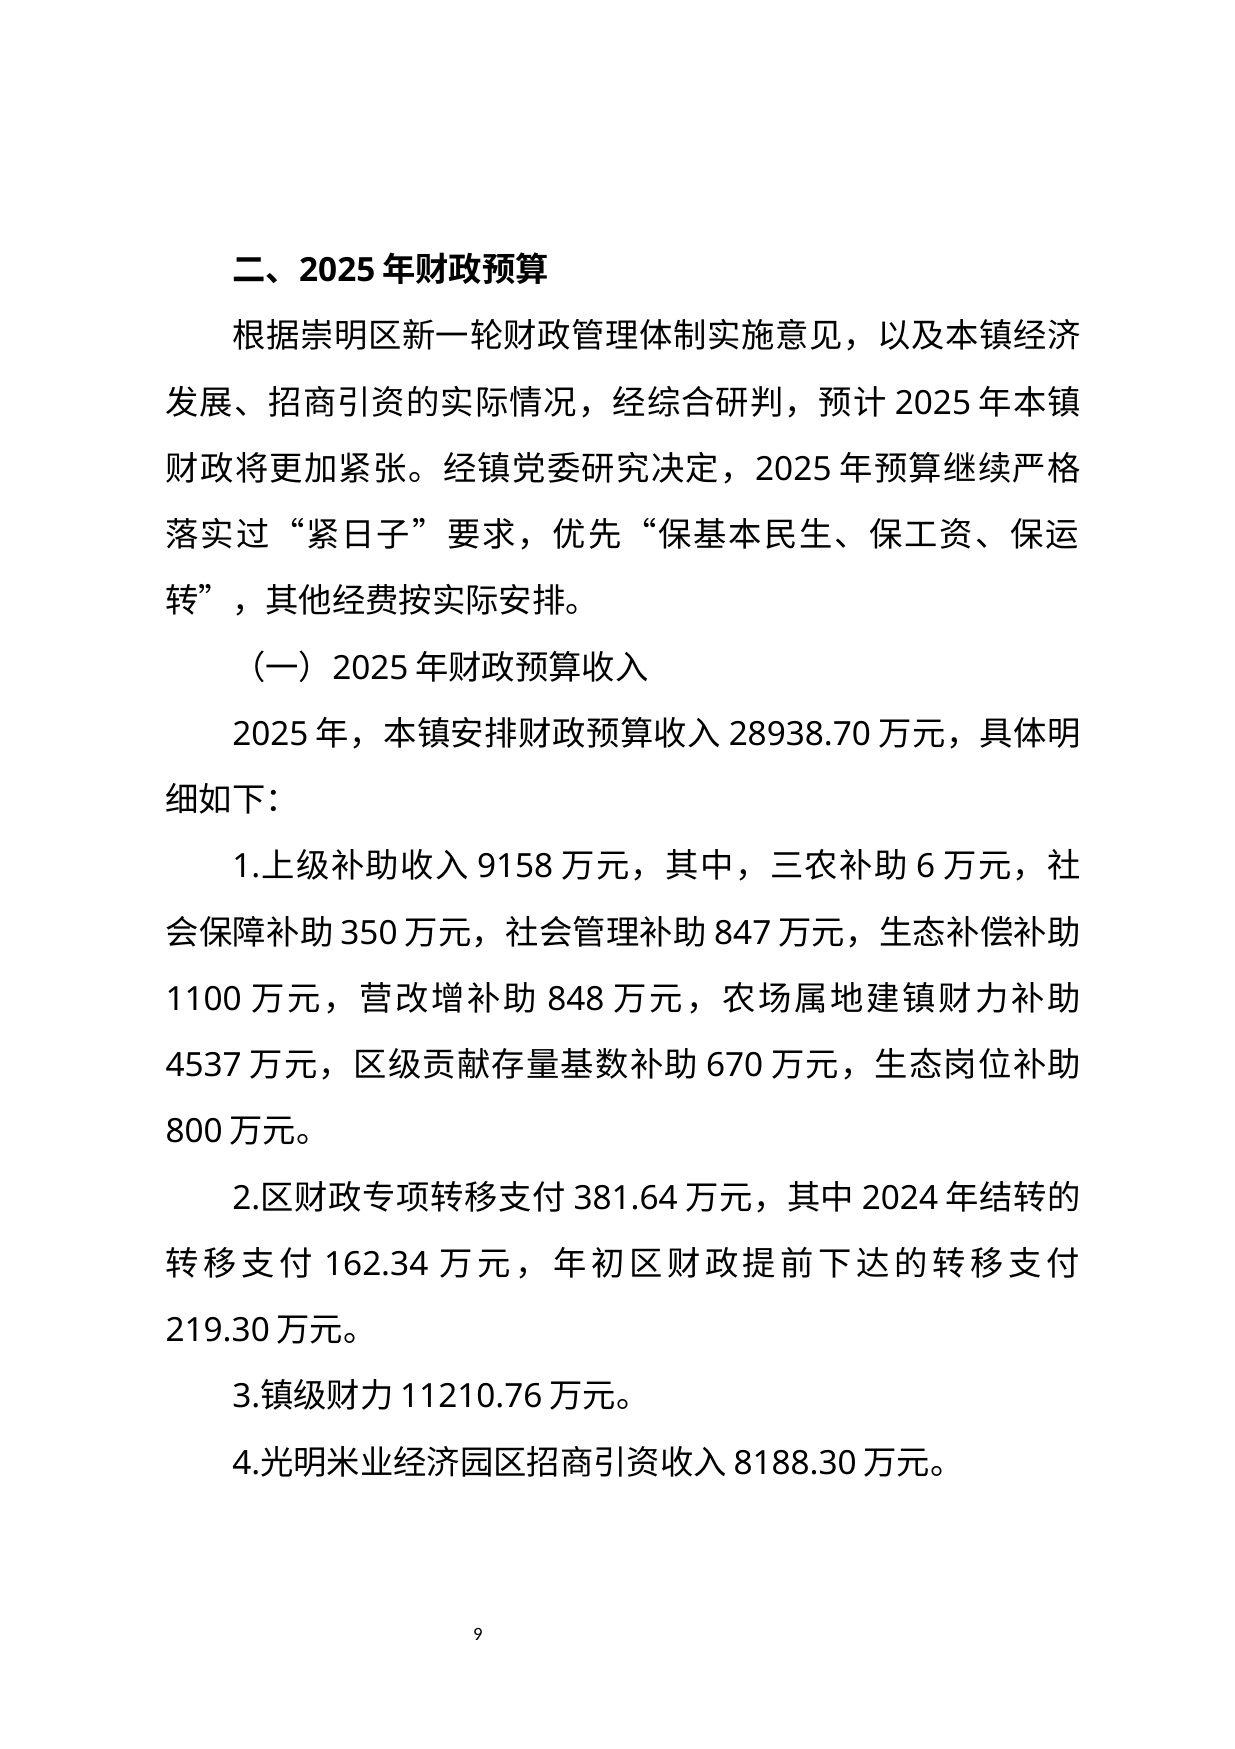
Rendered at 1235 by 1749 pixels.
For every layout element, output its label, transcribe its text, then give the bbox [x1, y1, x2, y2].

text 根据崇明区新一轮财政管理体制实施意见，以及本镇经济发展、招商引资的实际情况，经综合研判，预计2025年本镇财政将更加紧张。经镇党委研究决定，2025年预算继续严格落实过“紧日子”要求，优先“保基本民生、保工资、保运转”，其他经费按实际安排。 [165, 300, 1081, 632]
text 二、2025年财政预算 [165, 234, 1081, 300]
text 4.光明米业经济园区招商引资收入8188.30万元。 [165, 1427, 1081, 1493]
text 2.区财政专项转移支付381.64万元，其中2024年结转的转移支付162.34万元，年初区财政提前下达的转移支付219.30万元。 [165, 1162, 1081, 1360]
text 3.镇级财力11210.76万元。 [165, 1360, 1081, 1427]
text 1.上级补助收入9158万元，其中，三农补助6万元，社会保障补助350万元，社会管理补助847万元，生态补偿补助1100万元，营改增补助848万元，农场属地建镇财力补助4537万元，区级贡献存量基数补助670万元，生态岗位补助800万元。 [165, 830, 1081, 1162]
text （一）2025年财政预算收入 [165, 632, 1081, 698]
text 2025年，本镇安排财政预算收入28938.70万元，具体明细如下： [165, 698, 1081, 830]
